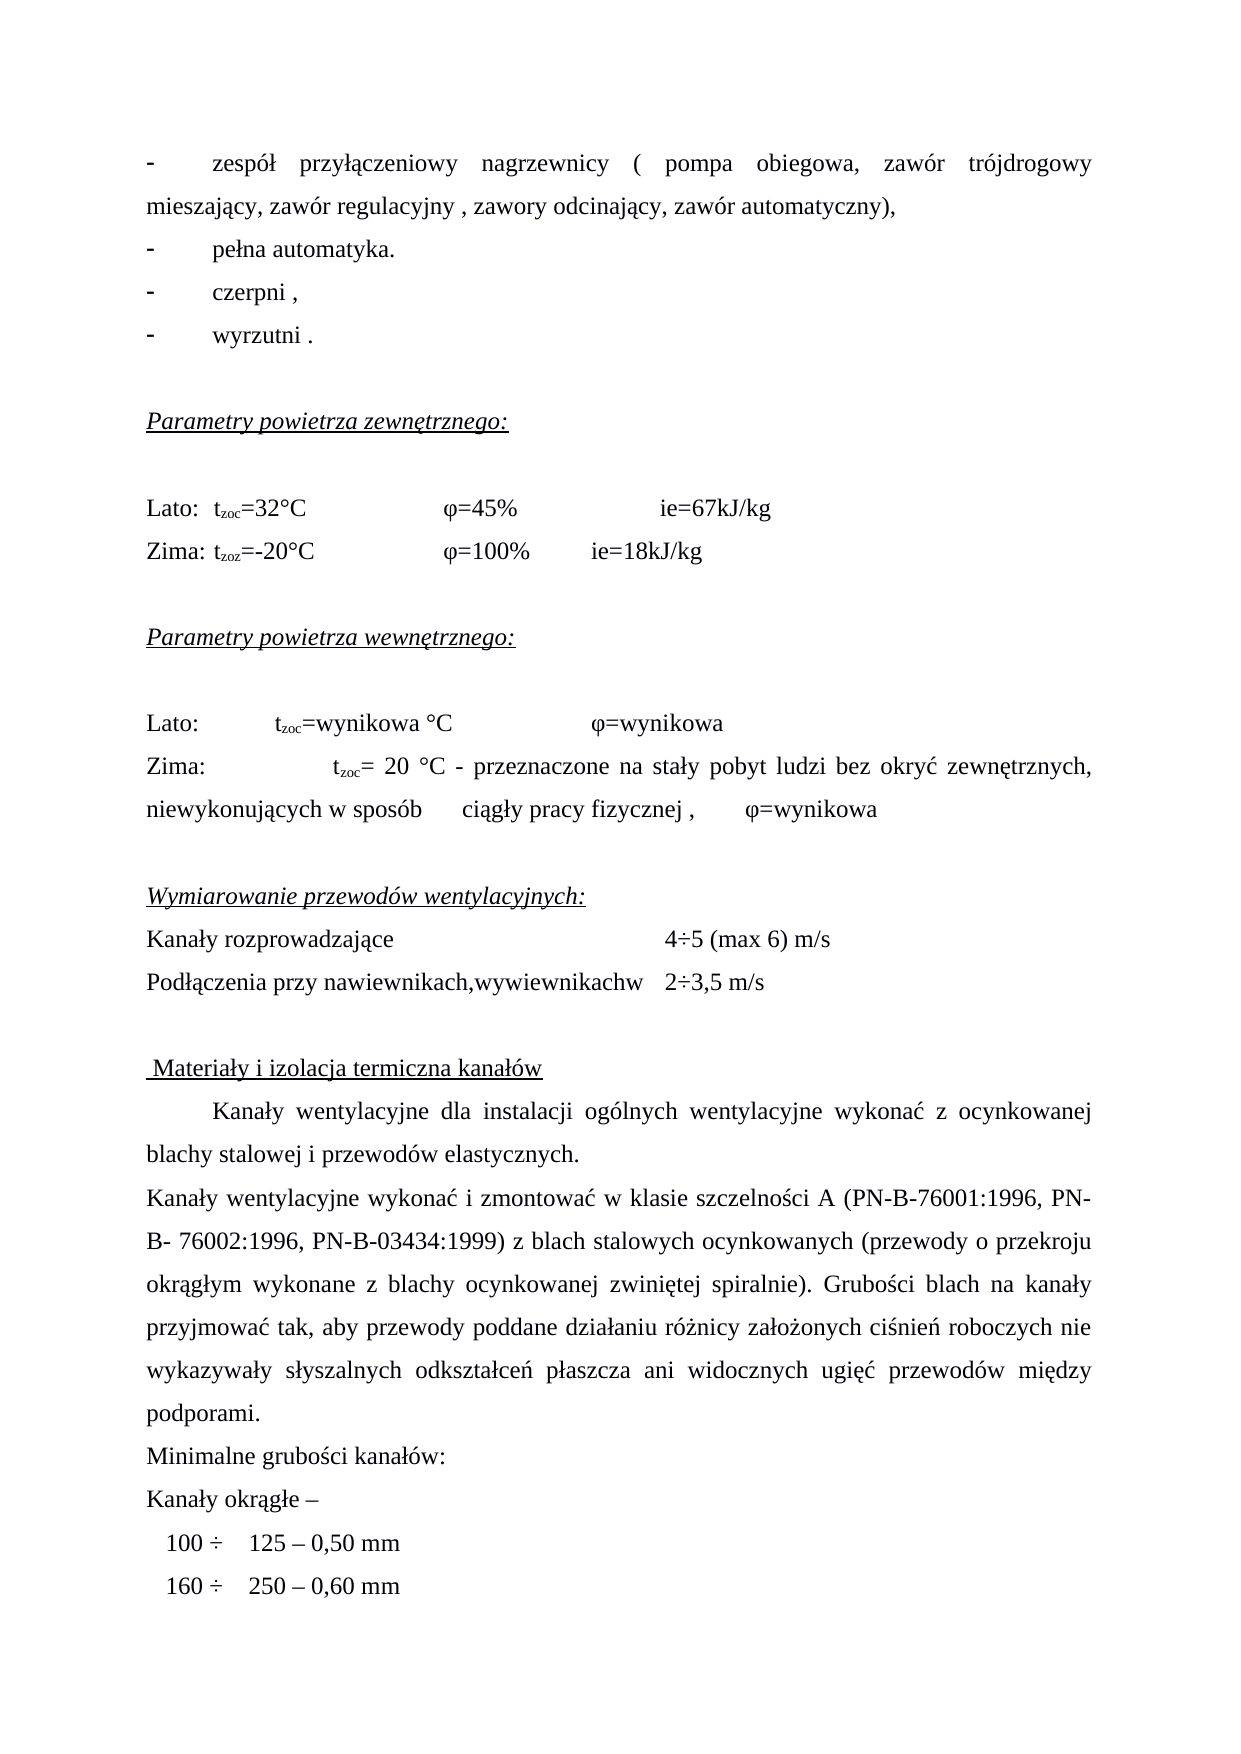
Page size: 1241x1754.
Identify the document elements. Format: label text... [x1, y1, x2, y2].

text Zima: tzoc= 20 °C - przeznaczone na stały pobyt ludzi bez okryć zewnętrznych, niewykonujących w sposób ciągły pracy fizycznej , φ=wynikowa [146, 751, 1093, 823]
list czerpni , [146, 277, 1093, 306]
list pełna automatyka. [146, 234, 1093, 263]
text Kanały okrągłe – [146, 1484, 1093, 1513]
text Materiały i izolacja termiczna kanałów [146, 1053, 1093, 1082]
list zespół przyłączeniowy nagrzewnicy ( pompa obiegowa, zawór trójdrogowy mieszający, zawór regulacyjny , zawory odcinający, zawór automatyczny), [146, 148, 1093, 219]
text 100 ÷ 125 – 0,50 mm [146, 1528, 1093, 1556]
text Kanały wentylacyjne dla instalacji ogólnych wentylacyjne wykonać z ocynkowanej blachy stalowej i przewodów elastycznych. [146, 1096, 1093, 1168]
text Minimalne grubości kanałów: [146, 1441, 1093, 1470]
text Kanały rozprowadzające 4÷5 (max 6) m/s [146, 924, 1093, 953]
text Podłączenia przy nawiewnikach,wywiewnikachw 2÷3,5 m/s [146, 967, 1093, 996]
list wyrzutni . [146, 320, 1093, 349]
text Parametry powietrza zewnętrznego: [146, 406, 1093, 435]
text Kanały wentylacyjne wykonać i zmontować w klasie szczelności A (PN-B-76001:1996, PN-B- 76002:1996, PN-B-03434:1999) z blach stalowych ocynkowanych (przewody o przekroju okrągłym wykonane z blachy ocynkowanej zwiniętej spiralnie). Grubości blach na kanały przyjmować tak, aby przewody poddane działaniu różnicy założonych ciśnień roboczych nie wykazywały słyszalnych odkształceń płaszcza ani widocznych ugięć przewodów między podporami. [146, 1183, 1093, 1427]
text Lato: tzoc=wynikowa °C φ=wynikowa [146, 708, 1093, 737]
text Zima: tzoz=-20°C φ=100% ie=18kJ/kg [146, 536, 1093, 564]
text Wymiarowanie przewodów wentylacyjnych: [146, 881, 1093, 909]
text Parametry powietrza wewnętrznego: [146, 622, 1093, 651]
text 160 ÷ 250 – 0,60 mm [146, 1571, 1093, 1599]
text Lato: tzoc=32°C φ=45% ie=67kJ/kg [146, 493, 1093, 521]
